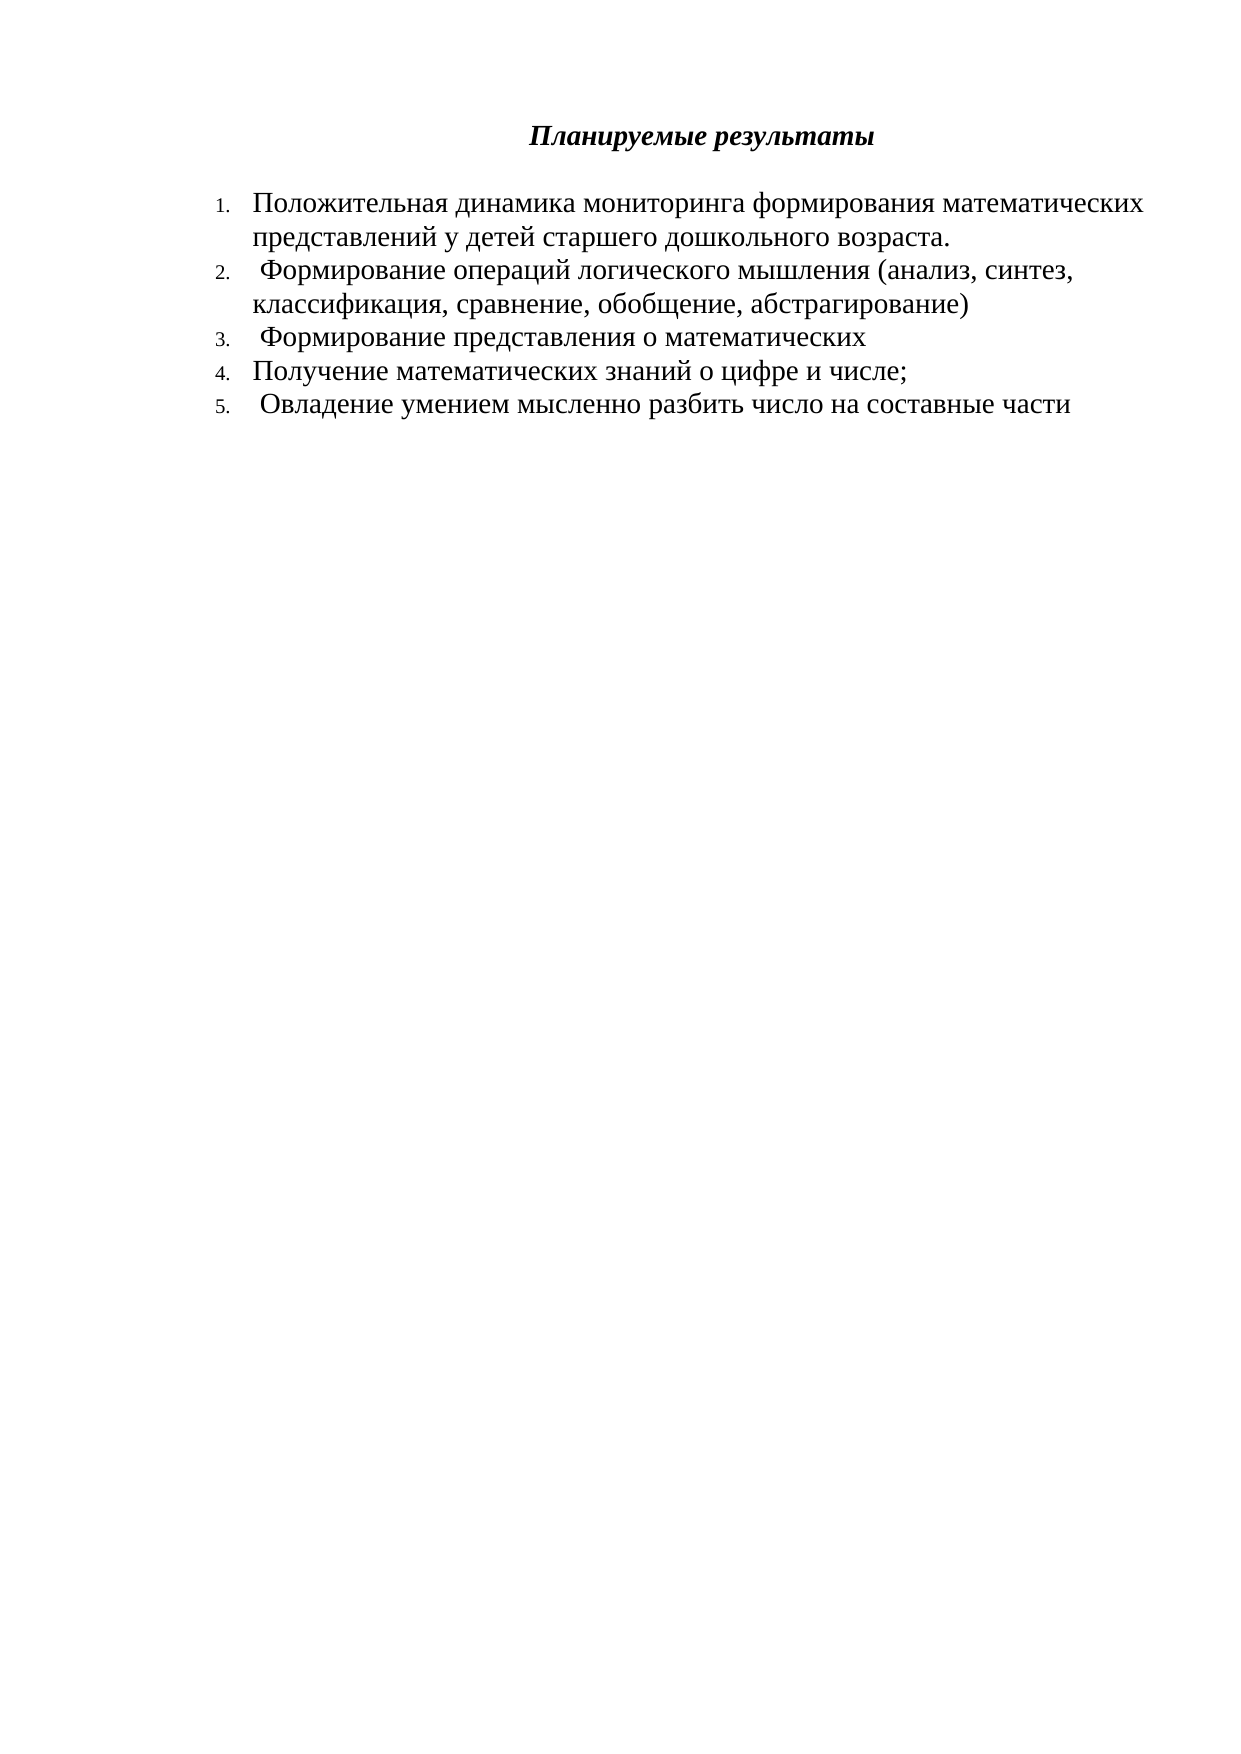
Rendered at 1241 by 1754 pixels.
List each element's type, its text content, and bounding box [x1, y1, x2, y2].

list Овладение умением мысленно разбить число на составные части [215, 386, 1152, 420]
text Планируемые результаты [252, 118, 1152, 152]
list Получение математических знаний о цифре и числе; [215, 353, 1152, 386]
list Положительная динамика мониторинга формирования математических представлений у детей старшего дошкольного возраста. [215, 185, 1152, 252]
list Формирование операций логического мышления (анализ, синтез, классификация, сравнение, обобщение, абстрагирование) [215, 252, 1152, 319]
list Формирование представления о математических [215, 319, 1152, 353]
